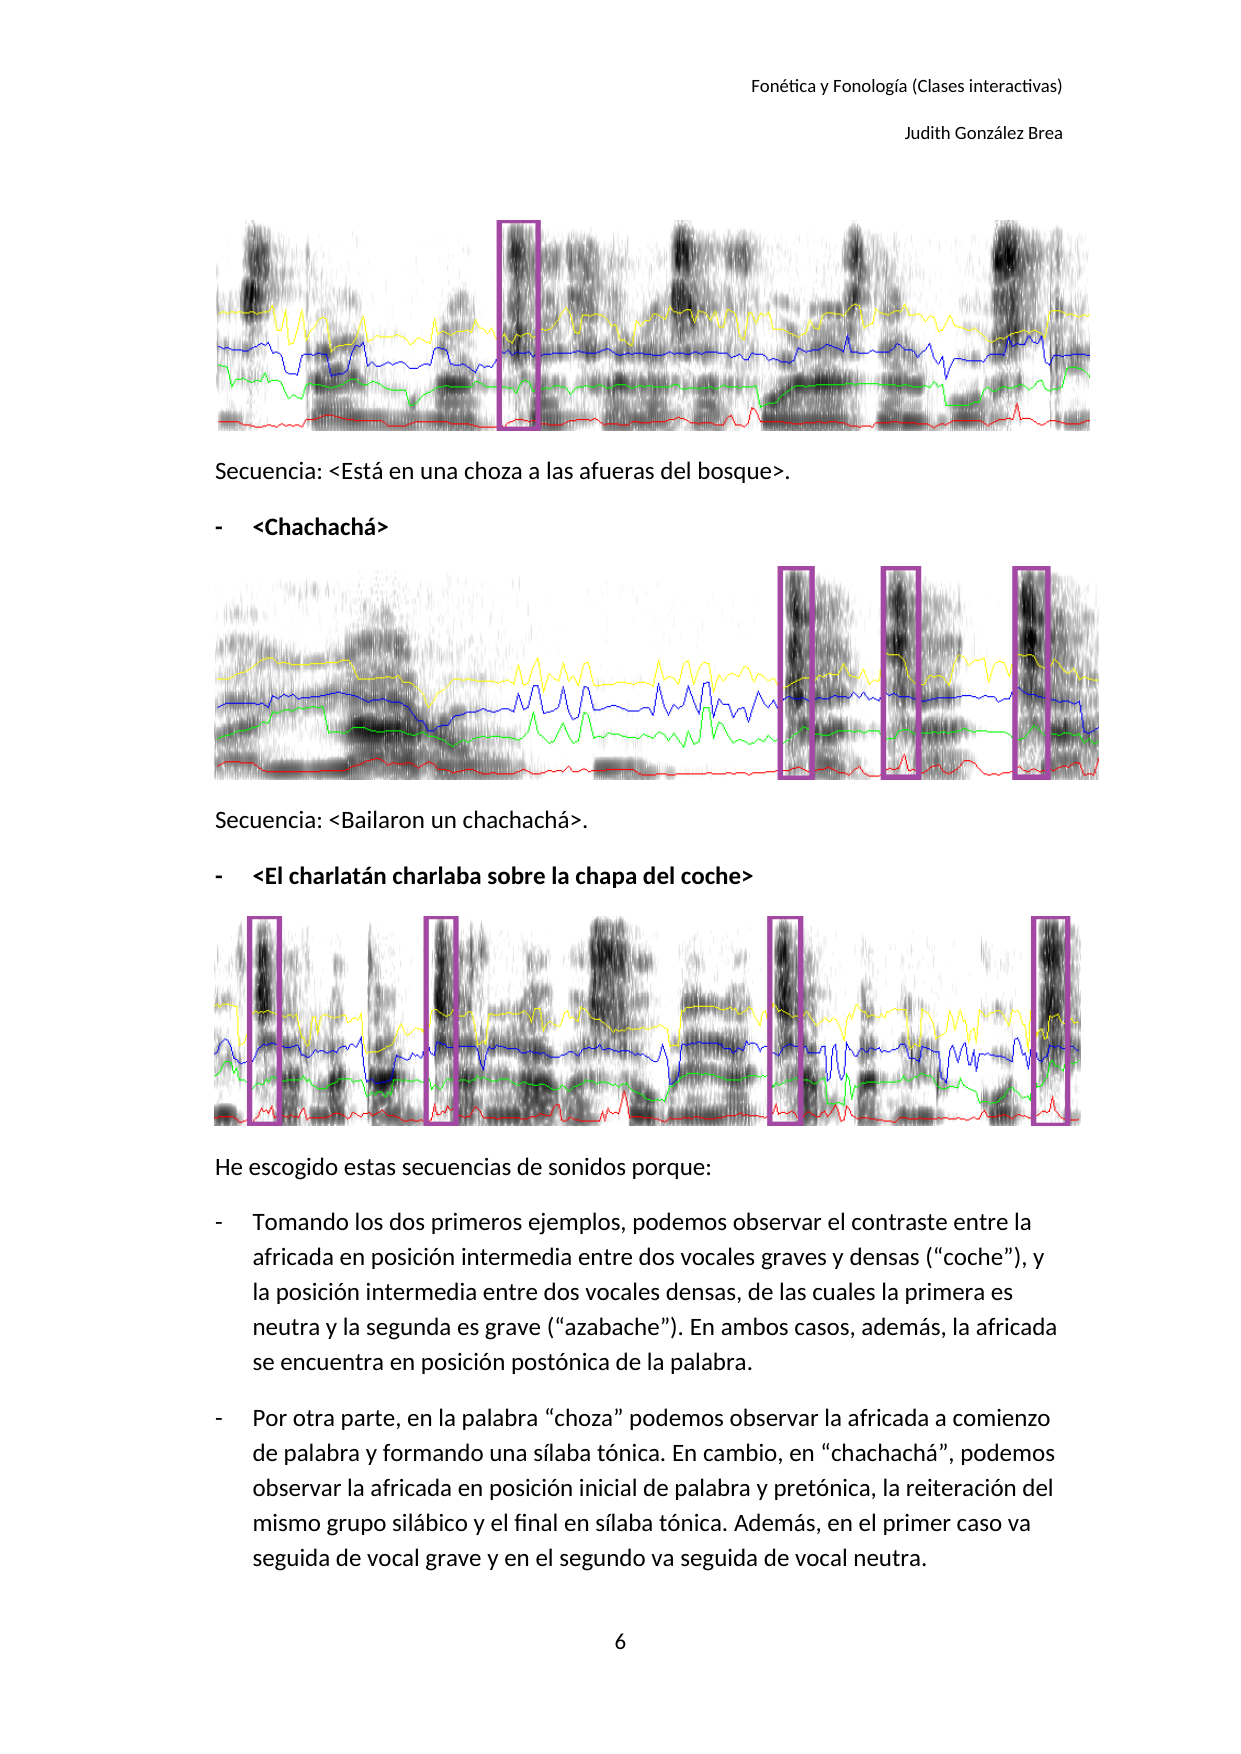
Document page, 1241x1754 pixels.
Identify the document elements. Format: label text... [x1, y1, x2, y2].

list <Chachachá> [215, 511, 1063, 542]
picture [214, 566, 1100, 780]
list Tomando los dos primeros ejemplos, podemos observar el contraste entre la africada en posición intermedia entre dos vocales graves y densas (“coche”), y la posición intermedia entre dos vocales densas, de las cuales la primera es neutra y la segunda es grave (“azabache”). En ambos casos, además, la africada se encuentra en posición postónica de la palabra. [215, 1207, 1063, 1377]
list <El charlatán charlaba sobre la chapa del coche> [215, 860, 1063, 891]
list Por otra parte, en la palabra “choza” podemos observar la africada a comienzo de palabra y formando una sílaba tónica. En cambio, en “chachachá”, podemos observar la africada en posición inicial de palabra y pretónica, la reiteración del mismo grupo silábico y el final en sílaba tónica. Además, en el primer caso va seguida de vocal grave y en el segundo va seguida de vocal neutra. [215, 1402, 1063, 1573]
text Secuencia: <Bailaron un chachachá>. [215, 804, 1063, 835]
picture [214, 220, 1090, 431]
text He escogido estas secuencias de sonidos porque: [215, 1151, 1063, 1181]
picture [214, 916, 1081, 1126]
text Secuencia: <Está en una choza a las afueras del bosque>. [215, 455, 1063, 486]
